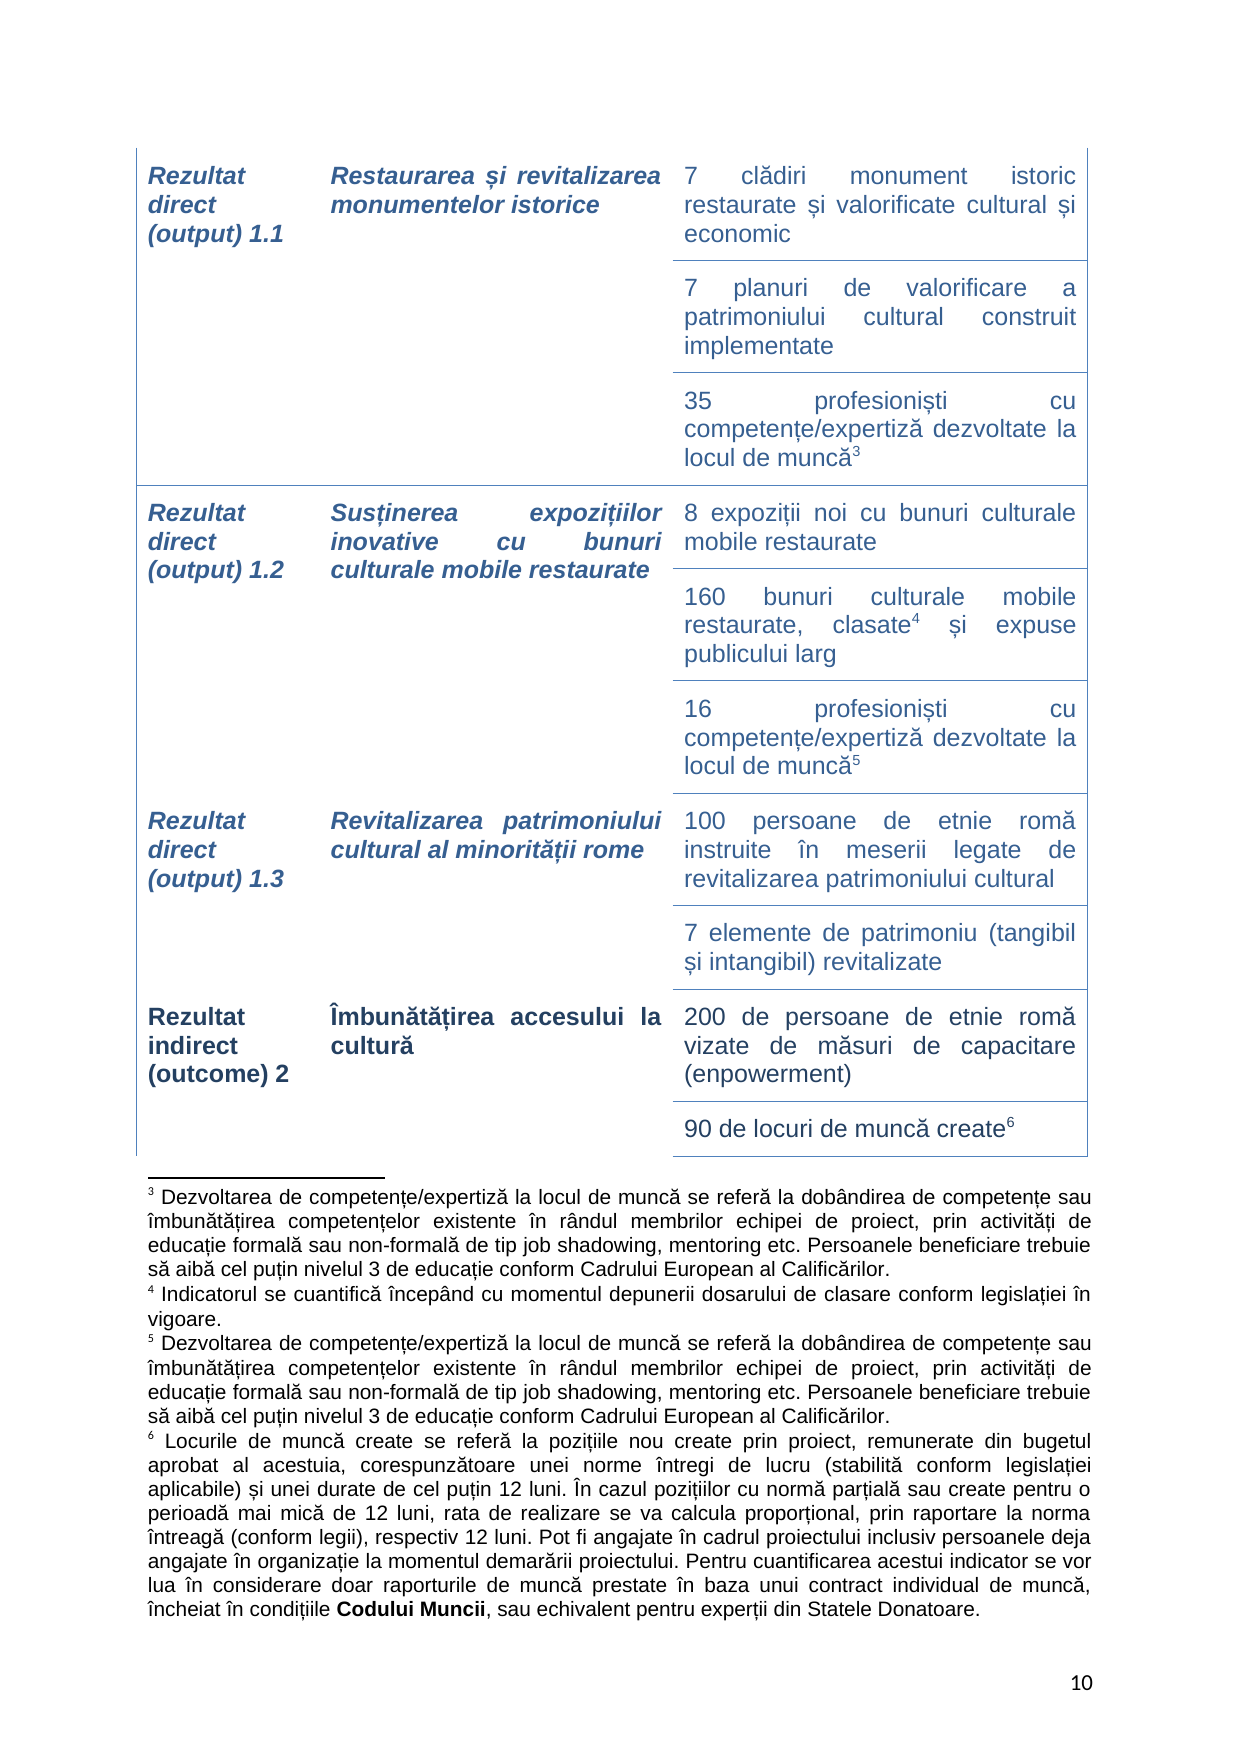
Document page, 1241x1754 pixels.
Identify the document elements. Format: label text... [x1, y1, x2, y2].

table_cell 16 profesioniști cu competențe/expertiză dezvoltate la locul de muncă [673, 681, 1087, 793]
table_cell 160 bunuri culturale mobile restaurate, clasate și expuse publicului larg [673, 569, 1087, 680]
table_cell Restaurarea și revitalizarea monumentelor istorice [319, 148, 673, 484]
table_cell 100 persoane de etnie romă instruite în meserii legate de revitalizarea patrimoniului cultural [673, 794, 1087, 905]
table_cell 200 de persoane de etnie romă vizate de măsuri de capacitare (enpowerment) [673, 990, 1087, 1101]
table_cell 7 planuri de valorificare a patrimoniului cultural construit implementate [673, 261, 1087, 372]
table_cell Rezultat indirect (outcome) 2 [137, 989, 319, 1156]
table_cell 7 elemente de patrimoniu (tangibil și intangibil) revitalizate [673, 906, 1087, 988]
table_cell Îmbunătățirea accesului la cultură [319, 989, 673, 1156]
table_cell Rezultat direct (output) 1.3 [137, 793, 319, 988]
table_cell 8 expoziții noi cu bunuri culturale mobile restaurate [673, 486, 1087, 568]
table_cell 35 profesioniști cu competențe/expertiză dezvoltate la locul de muncă [673, 373, 1087, 484]
table_cell Rezultat direct (output) 1.1 [137, 148, 319, 484]
table_cell Revitalizarea patrimoniului cultural al minorității rome [319, 793, 673, 988]
table_cell Susținerea expozițiilor inovative cu bunuri culturale mobile restaurate [319, 486, 673, 793]
table_cell 90 de locuri de muncă create [673, 1102, 1087, 1156]
table_cell Rezultat direct (output) 1.2 [137, 486, 319, 793]
table_cell 7 clădiri monument istoric restaurate și valorificate cultural și economic [673, 148, 1087, 260]
